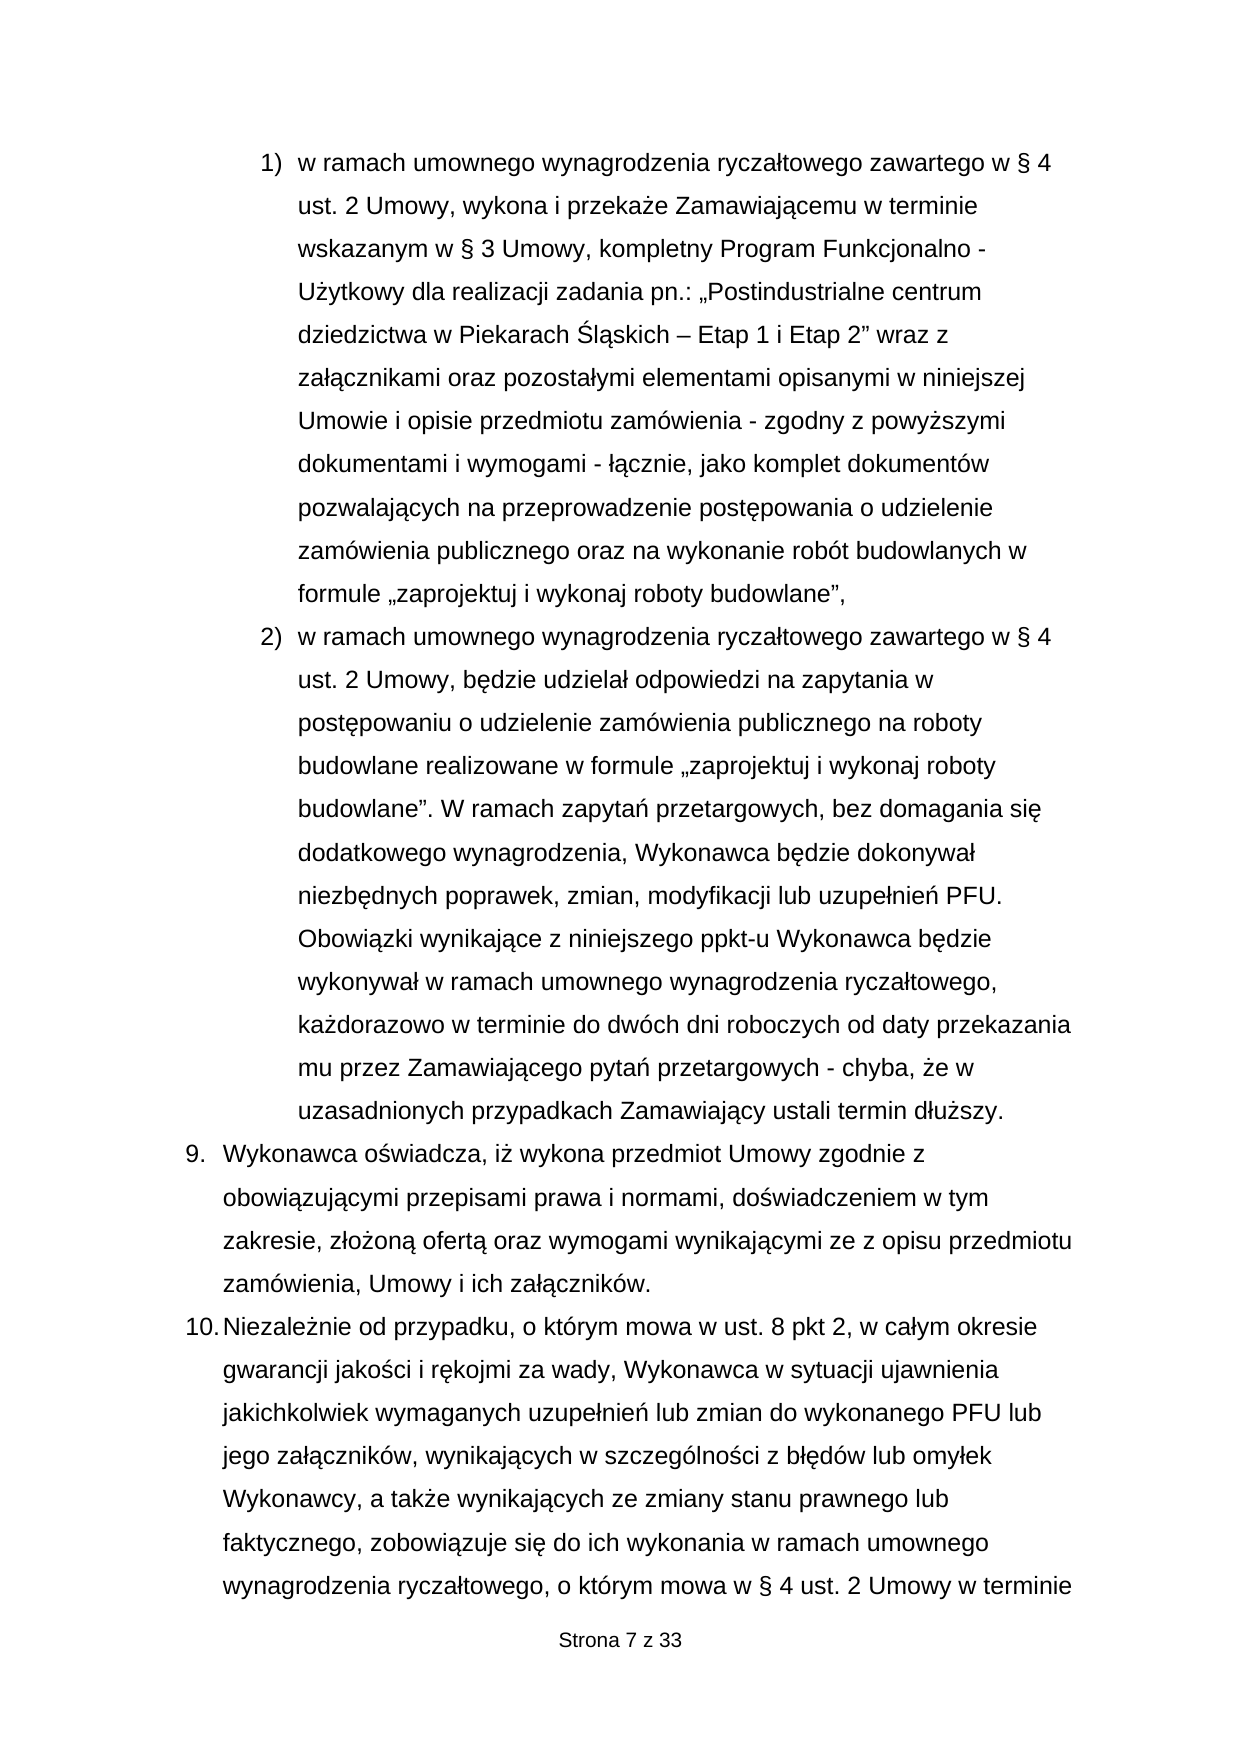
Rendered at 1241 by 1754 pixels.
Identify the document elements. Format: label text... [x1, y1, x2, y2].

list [185, 1312, 1093, 1599]
list w ramach umownego wynagrodzenia ryczałtowego zawartego w § 4 ust. 2 Umowy, wykona i przekaże Zamawiającemu w terminie wskazanym w § 3 Umowy, kompletny Program Funkcjonalno - Użytkowy dla realizacji zadania pn.: „Postindustrialne centrum dziedzictwa w Piekarach Śląskich – Etap 1 i Etap 2” wraz z załącznikami oraz pozostałymi elementami opisanymi w niniejszej Umowie i opisie przedmiotu zamówienia - zgodny z powyższymi dokumentami i wymogami - łącznie, jako komplet dokumentów pozwalających na przeprowadzenie postępowania o udzielenie zamówienia publicznego oraz na wykonanie robót budowlanych w formule „zaprojektuj i wykonaj roboty budowlane”, [260, 148, 1093, 608]
list w ramach umownego wynagrodzenia ryczałtowego zawartego w § 4 ust. 2 Umowy, będzie udzielał odpowiedzi na zapytania w postępowaniu o udzielenie zamówienia publicznego na roboty budowlane realizowane w formule „zaprojektuj i wykonaj roboty budowlane”. W ramach zapytań przetargowych, bez domagania się dodatkowego wynagrodzenia, Wykonawca będzie dokonywał niezbędnych poprawek, zmian, modyfikacji lub uzupełnień PFU. Obowiązki wynikające z niniejszego ppkt-u Wykonawca będzie wykonywał w ramach umownego wynagrodzenia ryczałtowego, każdorazowo w terminie do dwóch dni roboczych od daty przekazania mu przez Zamawiającego pytań przetargowych - chyba, że w uzasadnionych przypadkach Zamawiający ustali termin dłuższy. [260, 622, 1093, 1125]
list Wykonawca oświadcza, iż wykona przedmiot Umowy zgodnie z obowiązującymi przepisami prawa i normami, doświadczeniem w tym zakresie, złożoną ofertą oraz wymogami wynikającymi ze z opisu przedmiotu zamówienia, Umowy i ich załączników. [185, 1139, 1093, 1298]
